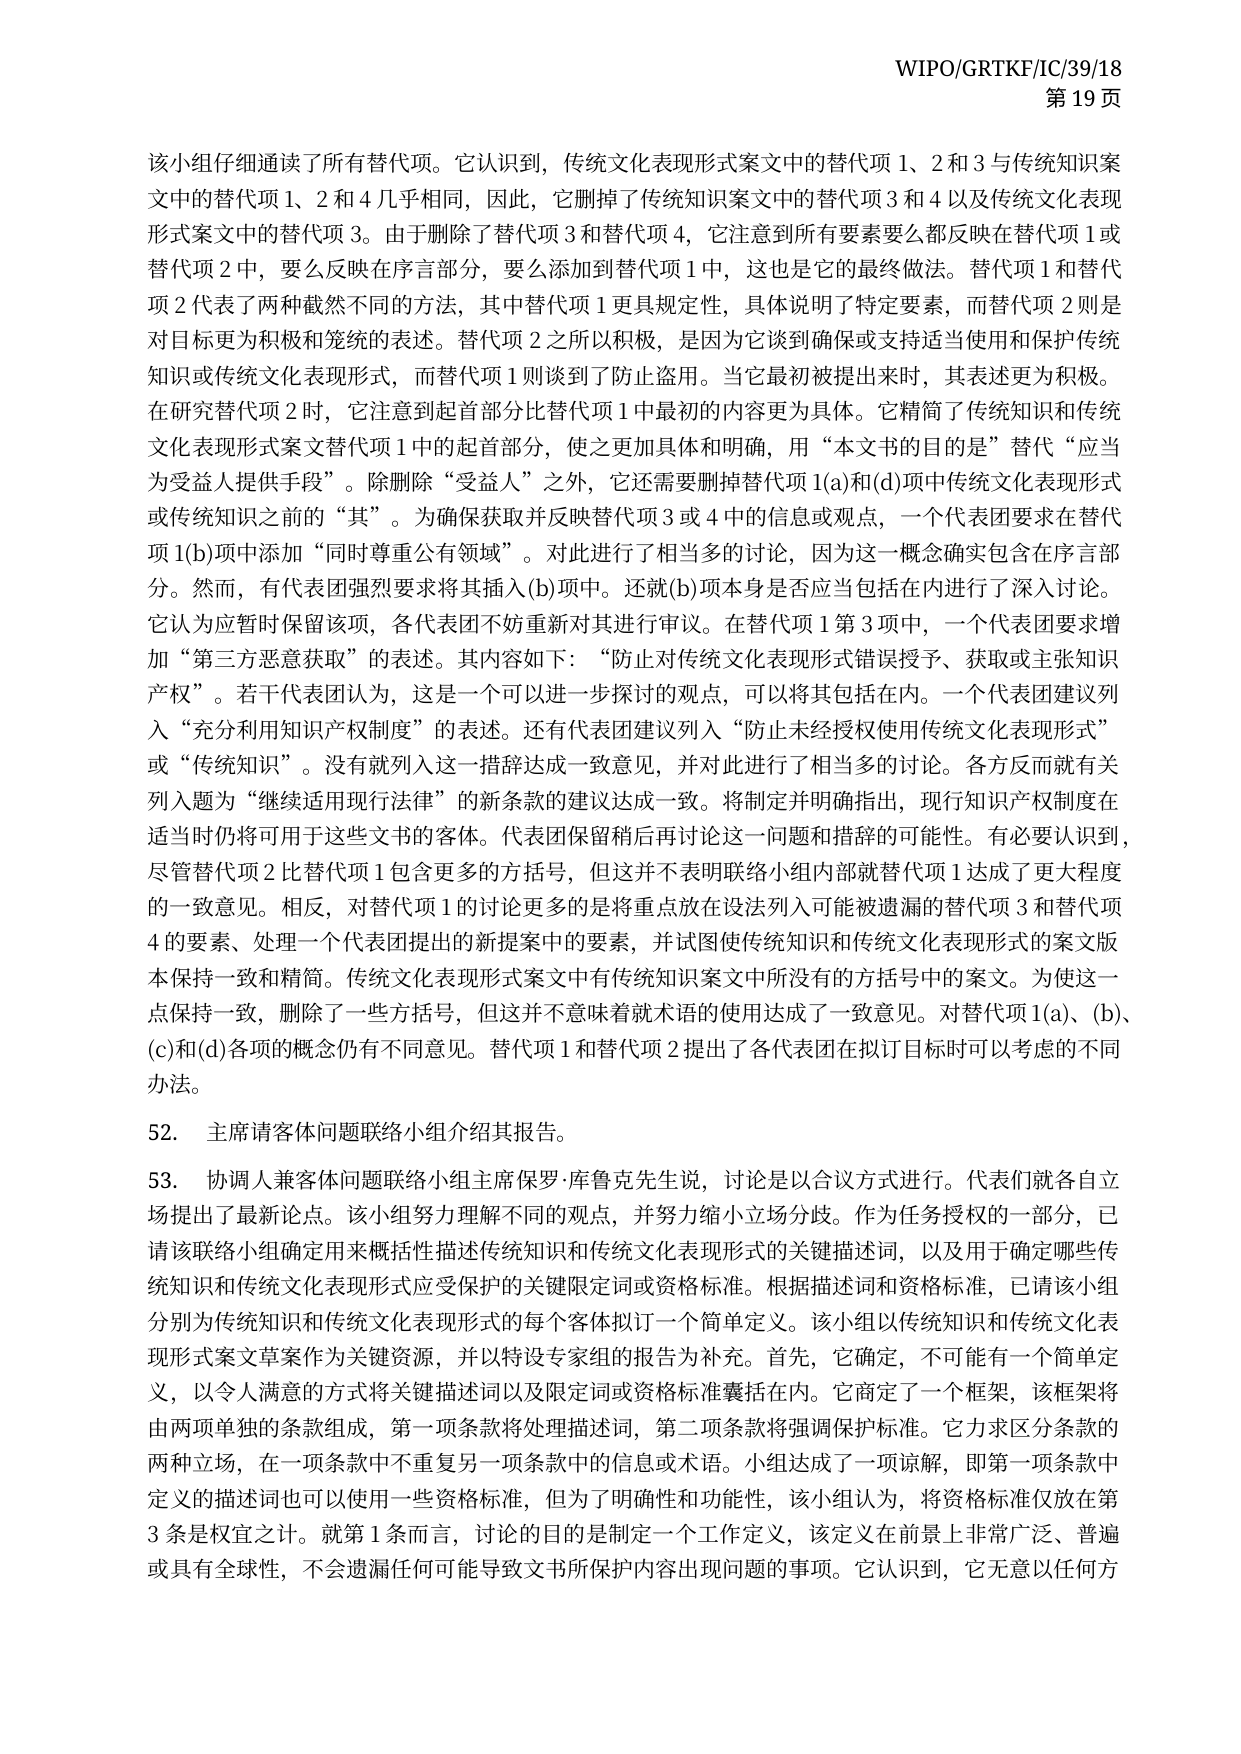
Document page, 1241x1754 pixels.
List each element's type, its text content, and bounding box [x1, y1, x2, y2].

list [148, 142, 1122, 1099]
list 主席请客体问题联络小组介绍其报告。 [148, 1111, 1122, 1147]
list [148, 1159, 1122, 1584]
